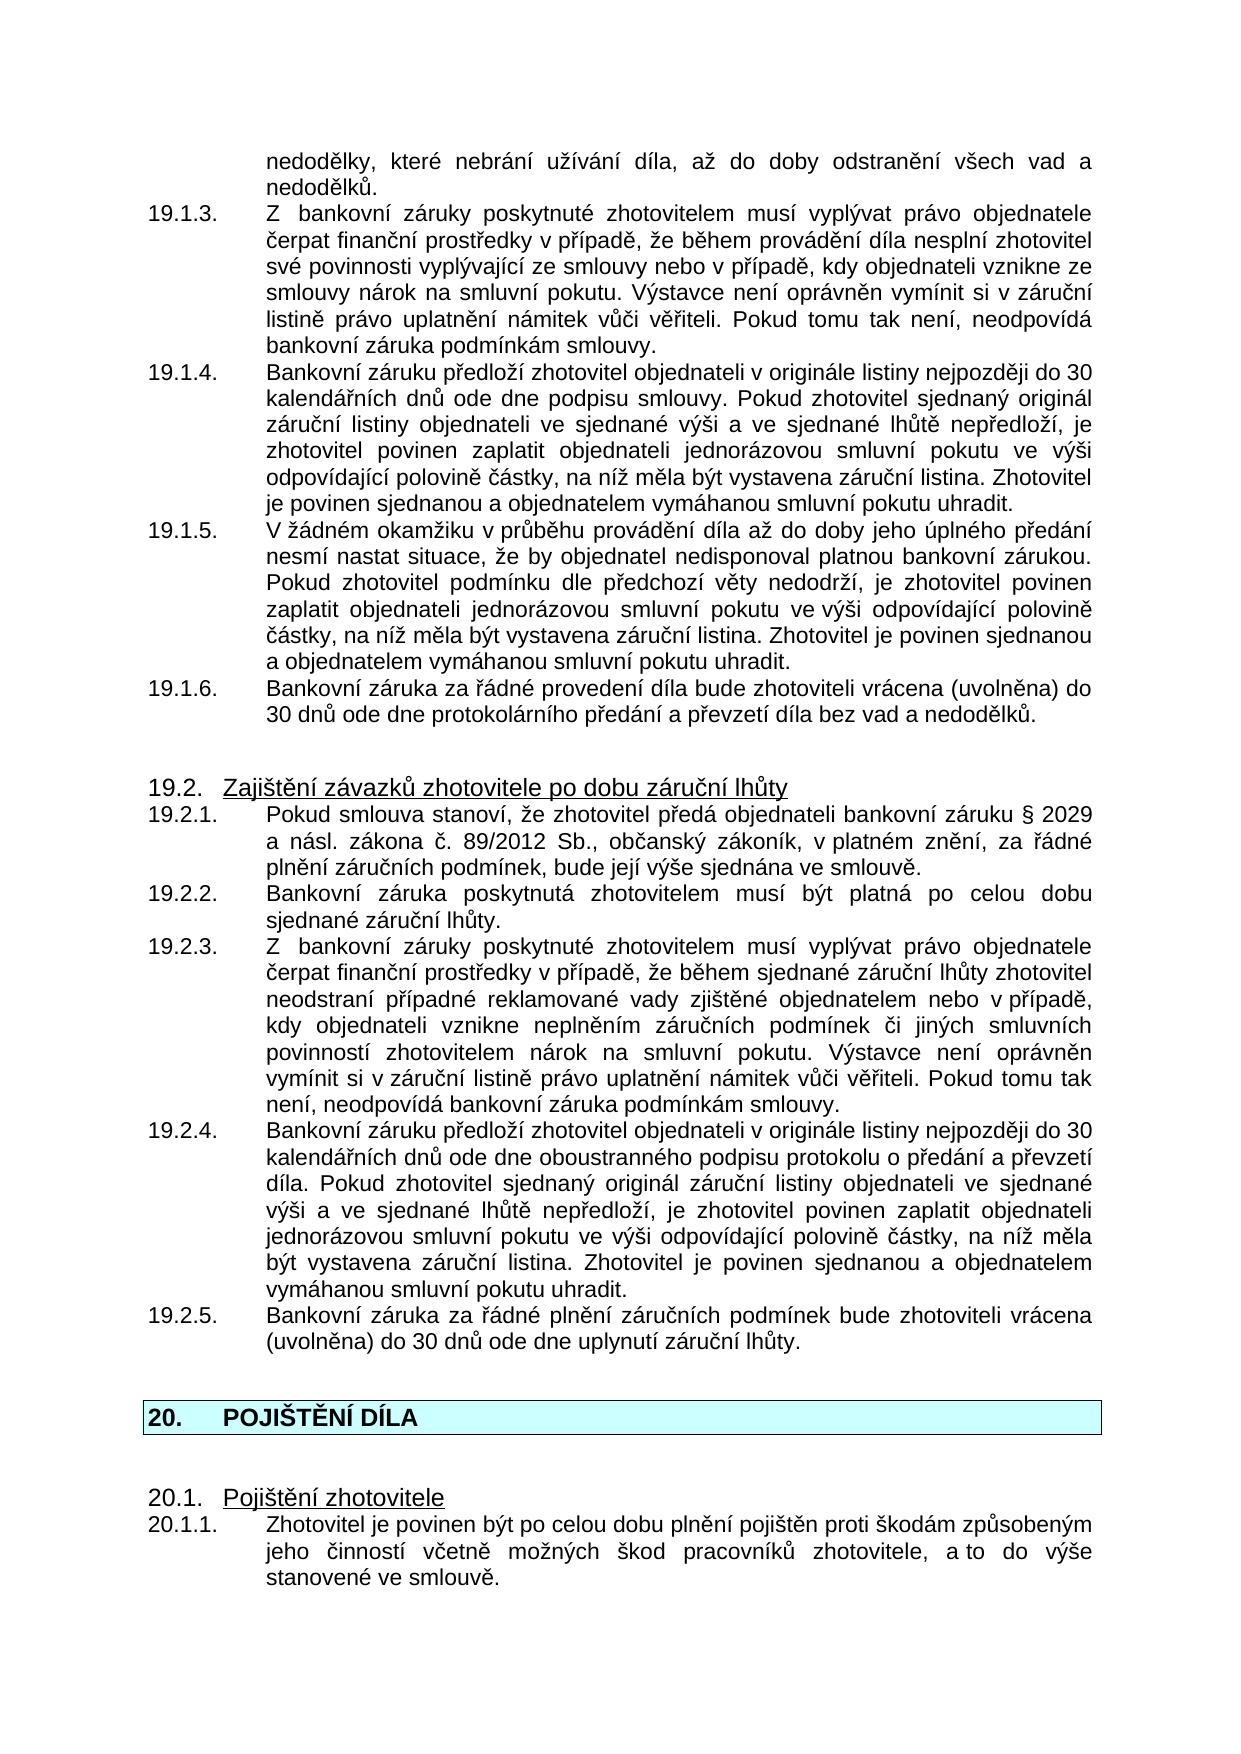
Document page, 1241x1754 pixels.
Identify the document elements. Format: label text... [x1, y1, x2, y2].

list Bankovní záruka poskytnutá zhotovitelem musí být platná po celou dobu sjednané záruční lhůty. [148, 880, 1093, 933]
list Zajištění závazků zhotovitele po dobu záruční lhůty [148, 772, 1093, 801]
list Z bankovní záruky poskytnuté zhotovitelem musí vyplývat právo objednatele čerpat finanční prostředky v případě, že během sjednané záruční lhůty zhotovitel neodstraní případné reklamované vady zjištěné objednatelem nebo v případě, kdy objednateli vznikne neplněním záručních podmínek či jiných smluvních povinností zhotovitelem nárok na smluvní pokutu. Výstavce není oprávněn vymínit si v záruční listině právo uplatnění námitek vůči věřiteli. Pokud tomu tak není, neodpovídá bankovní záruka podmínkám smlouvy. [148, 933, 1093, 1117]
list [148, 148, 1093, 200]
list Pojištění zhotovitele [148, 1482, 1093, 1511]
list Bankovní záruku předloží zhotovitel objednateli v originále listiny nejpozději do 30 kalendářních dnů ode dne oboustranného podpisu protokolu o předání a převzetí díla. Pokud zhotovitel sjednaný originál záruční listiny objednateli ve sjednané výši a ve sjednané lhůtě nepředloží, je zhotovitel povinen zaplatit objednateli jednorázovou smluvní pokutu ve výši odpovídající polovině částky, na níž měla být vystavena záruční listina. Zhotovitel je povinen sjednanou a objednatelem vymáhanou smluvní pokutu uhradit. [148, 1117, 1093, 1302]
list Bankovní záruka za řádné provedení díla bude zhotoviteli vrácena (uvolněna) do 30 dnů ode dne protokolárního předání a převzetí díla bez vad a nedodělků. [148, 675, 1093, 727]
list Pokud smlouva stanoví, že zhotovitel předá objednateli bankovní záruku § 2029 a násl. zákona č. 89/2012 Sb., občanský zákoník, v platném znění, za řádné plnění záručních podmínek, bude její výše sjednána ve smlouvě. [148, 801, 1093, 880]
list Bankovní záruka za řádné plnění záručních podmínek bude zhotoviteli vrácena (uvolněna) do 30 dnů ode dne uplynutí záruční lhůty. [148, 1302, 1093, 1355]
text Pojištění díla [144, 1401, 1101, 1434]
list V žádném okamžiku v průběhu provádění díla až do doby jeho úplného předání nesmí nastat situace, že by objednatel nedisponoval platnou bankovní zárukou. Pokud zhotovitel podmínku dle předchozí věty nedodrží, je zhotovitel povinen zaplatit objednateli jednorázovou smluvní pokutu ve výši odpovídající polovině částky, na níž měla být vystavena záruční listina. Zhotovitel je povinen sjednanou a objednatelem vymáhanou smluvní pokutu uhradit. [148, 517, 1093, 675]
list Zhotovitel je povinen být po celou dobu plnění pojištěn proti škodám způsobeným jeho činností včetně možných škod pracovníků zhotovitele, a to do výše stanovené ve smlouvě. [148, 1511, 1093, 1590]
list Bankovní záruku předloží zhotovitel objednateli v originále listiny nejpozději do 30 kalendářních dnů ode dne podpisu smlouvy. Pokud zhotovitel sjednaný originál záruční listiny objednateli ve sjednané výši a ve sjednané lhůtě nepředloží, je zhotovitel povinen zaplatit objednateli jednorázovou smluvní pokutu ve výši odpovídající polovině částky, na níž měla být vystavena záruční listina. Zhotovitel je povinen sjednanou a objednatelem vymáhanou smluvní pokutu uhradit. [148, 358, 1093, 517]
list Z bankovní záruky poskytnuté zhotovitelem musí vyplývat právo objednatele čerpat finanční prostředky v případě, že během provádění díla nesplní zhotovitel své povinnosti vyplývající ze smlouvy nebo v případě, kdy objednateli vznikne ze smlouvy nárok na smluvní pokutu. Výstavce není oprávněn vymínit si v záruční listině právo uplatnění námitek vůči věřiteli. Pokud tomu tak není, neodpovídá bankovní záruka podmínkám smlouvy. [148, 200, 1093, 358]
